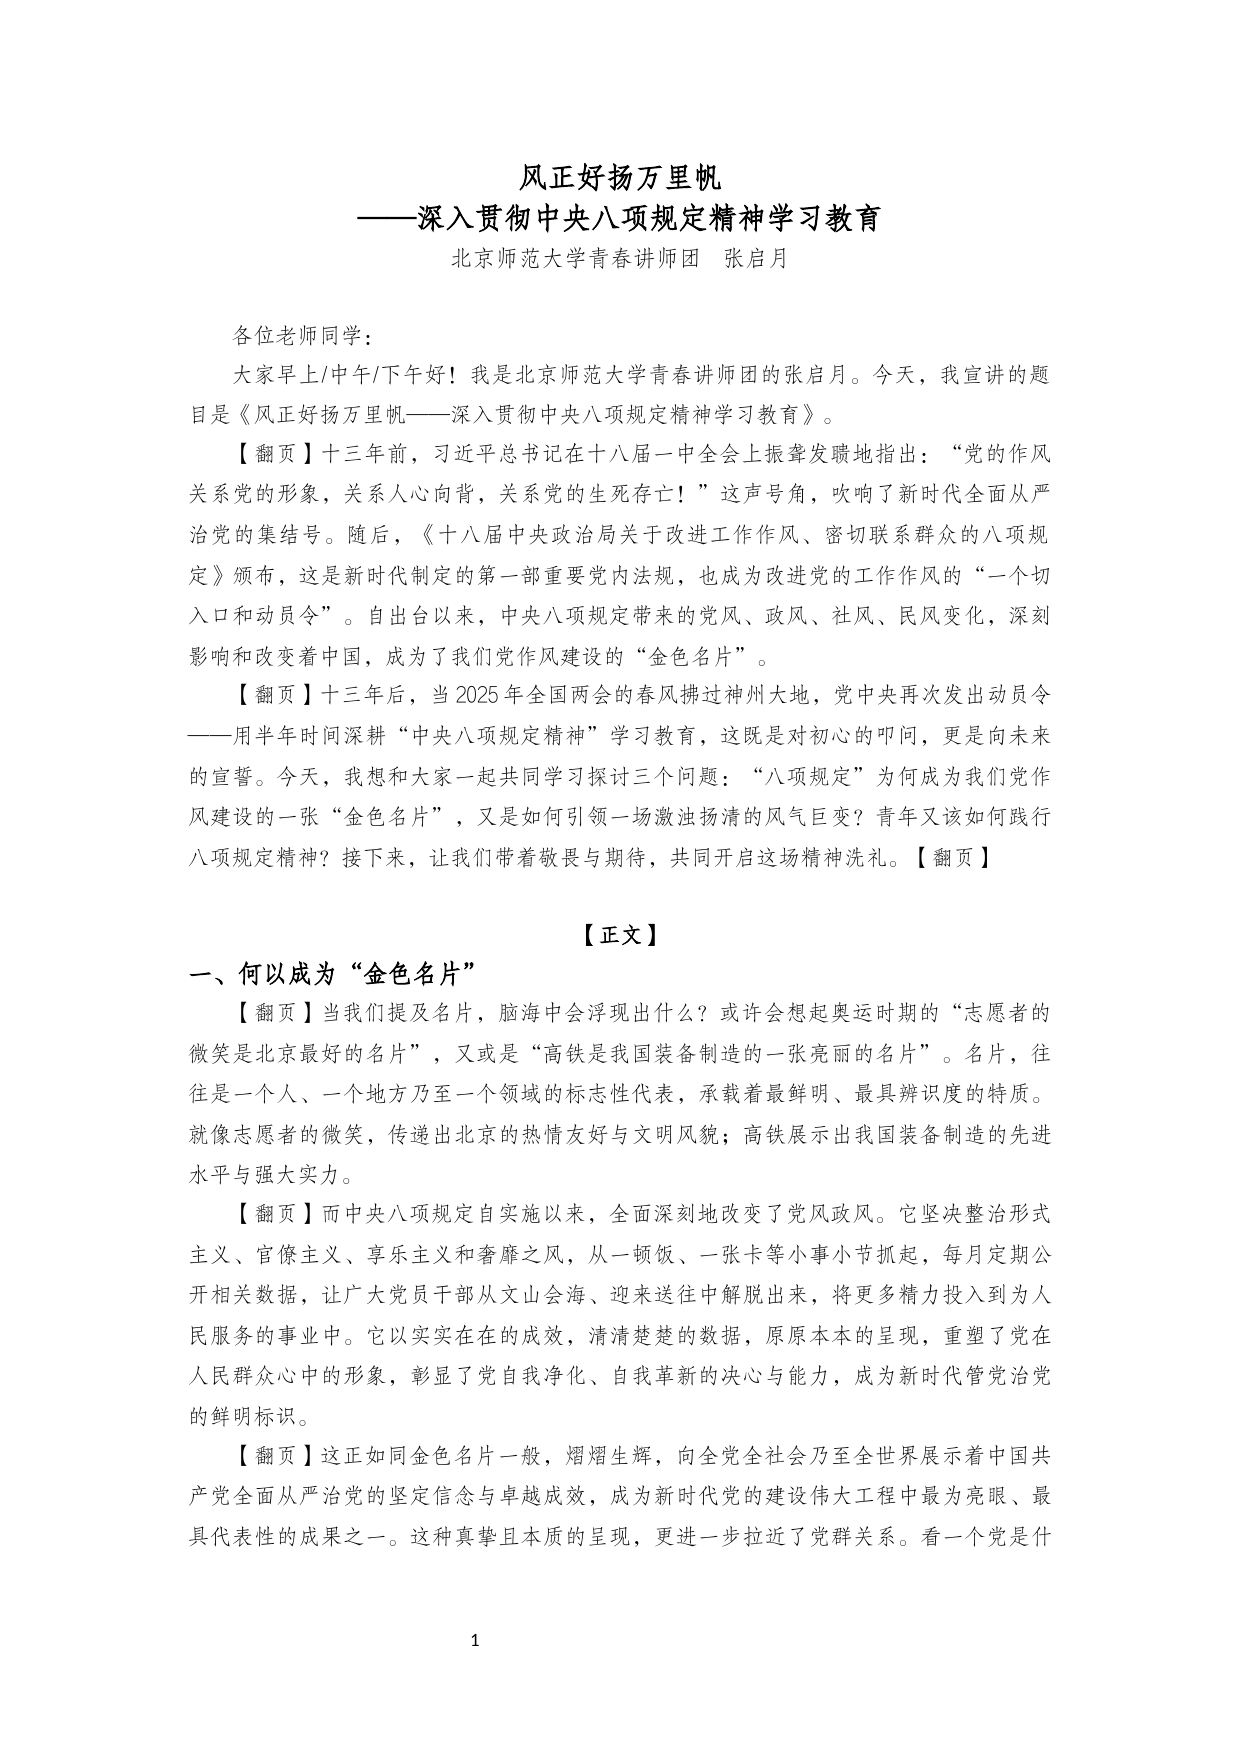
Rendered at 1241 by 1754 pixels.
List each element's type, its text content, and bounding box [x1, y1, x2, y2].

text 风正好扬万里帆 [187, 162, 1053, 194]
text 大家早上/中午/下午好！我是北京师范大学青春讲师团的张启月。今天，我宣讲的题目是《风正好扬万里帆——深入贯彻中央八项规定精神学习教育》。 [187, 359, 1053, 432]
text 【翻页】十三年后，当2025年全国两会的春风拂过神州大地，党中央再次发出动员令——用半年时间深耕“中央八项规定精神”学习教育，这既是对初心的叩问，更是向未来的宣誓。今天，我想和大家一起共同学习探讨三个问题：“八项规定”为何成为我们党作风建设的一张“金色名片”，又是如何引领一场激浊扬清的风气巨变？青年又该如何践行八项规定精神？接下来，让我们带着敬畏与期待，共同开启这场精神洗礼。【翻页】 [187, 680, 1053, 875]
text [187, 1440, 1053, 1554]
text 北京师范大学青春讲师团 张启月 [187, 243, 1053, 276]
text 【正文】 [187, 919, 1053, 952]
text 【翻页】当我们提及名片，脑海中会浮现出什么？或许会想起奥运时期的“志愿者的微笑是北京最好的名片”，又或是“高铁是我国装备制造的一张亮丽的名片”。名片，往往是一个人、一个地方乃至一个领域的标志性代表，承载着最鲜明、最具辨识度的特质。就像志愿者的微笑，传递出北京的热情友好与文明风貌；高铁展示出我国装备制造的先进水平与强大实力。 [187, 997, 1053, 1192]
text 【翻页】十三年前，习近平总书记在十八届一中全会上振聋发聩地指出：“党的作风关系党的形象，关系人心向背，关系党的生死存亡！”这声号角，吹响了新时代全面从严治党的集结号。随后，《十八届中央政治局关于改进工作作风、密切联系群众的八项规定》颁布，这是新时代制定的第一部重要党内法规，也成为改进党的工作作风的“一个切入口和动员令”。自出台以来，中央八项规定带来的党风、政风、社风、民风变化，深刻影响和改变着中国，成为了我们党作风建设的“金色名片”。 [187, 438, 1053, 674]
list 一、何以成为“金色名片” [187, 958, 1053, 991]
text ——深入贯彻中央八项规定精神学习教育 [187, 203, 1053, 235]
text 各位老师同学： [187, 321, 1053, 353]
text 【翻页】而中央八项规定自实施以来，全面深刻地改变了党风政风。它坚决整治形式主义、官僚主义、享乐主义和奢靡之风，从一顿饭、一张卡等小事小节抓起，每月定期公开相关数据，让广大党员干部从文山会海、迎来送往中解脱出来，将更多精力投入到为人民服务的事业中。它以实实在在的成效，清清楚楚的数据，原原本本的呈现，重塑了党在人民群众心中的形象，彰显了党自我净化、自我革新的决心与能力，成为新时代管党治党的鲜明标识。 [187, 1198, 1053, 1434]
